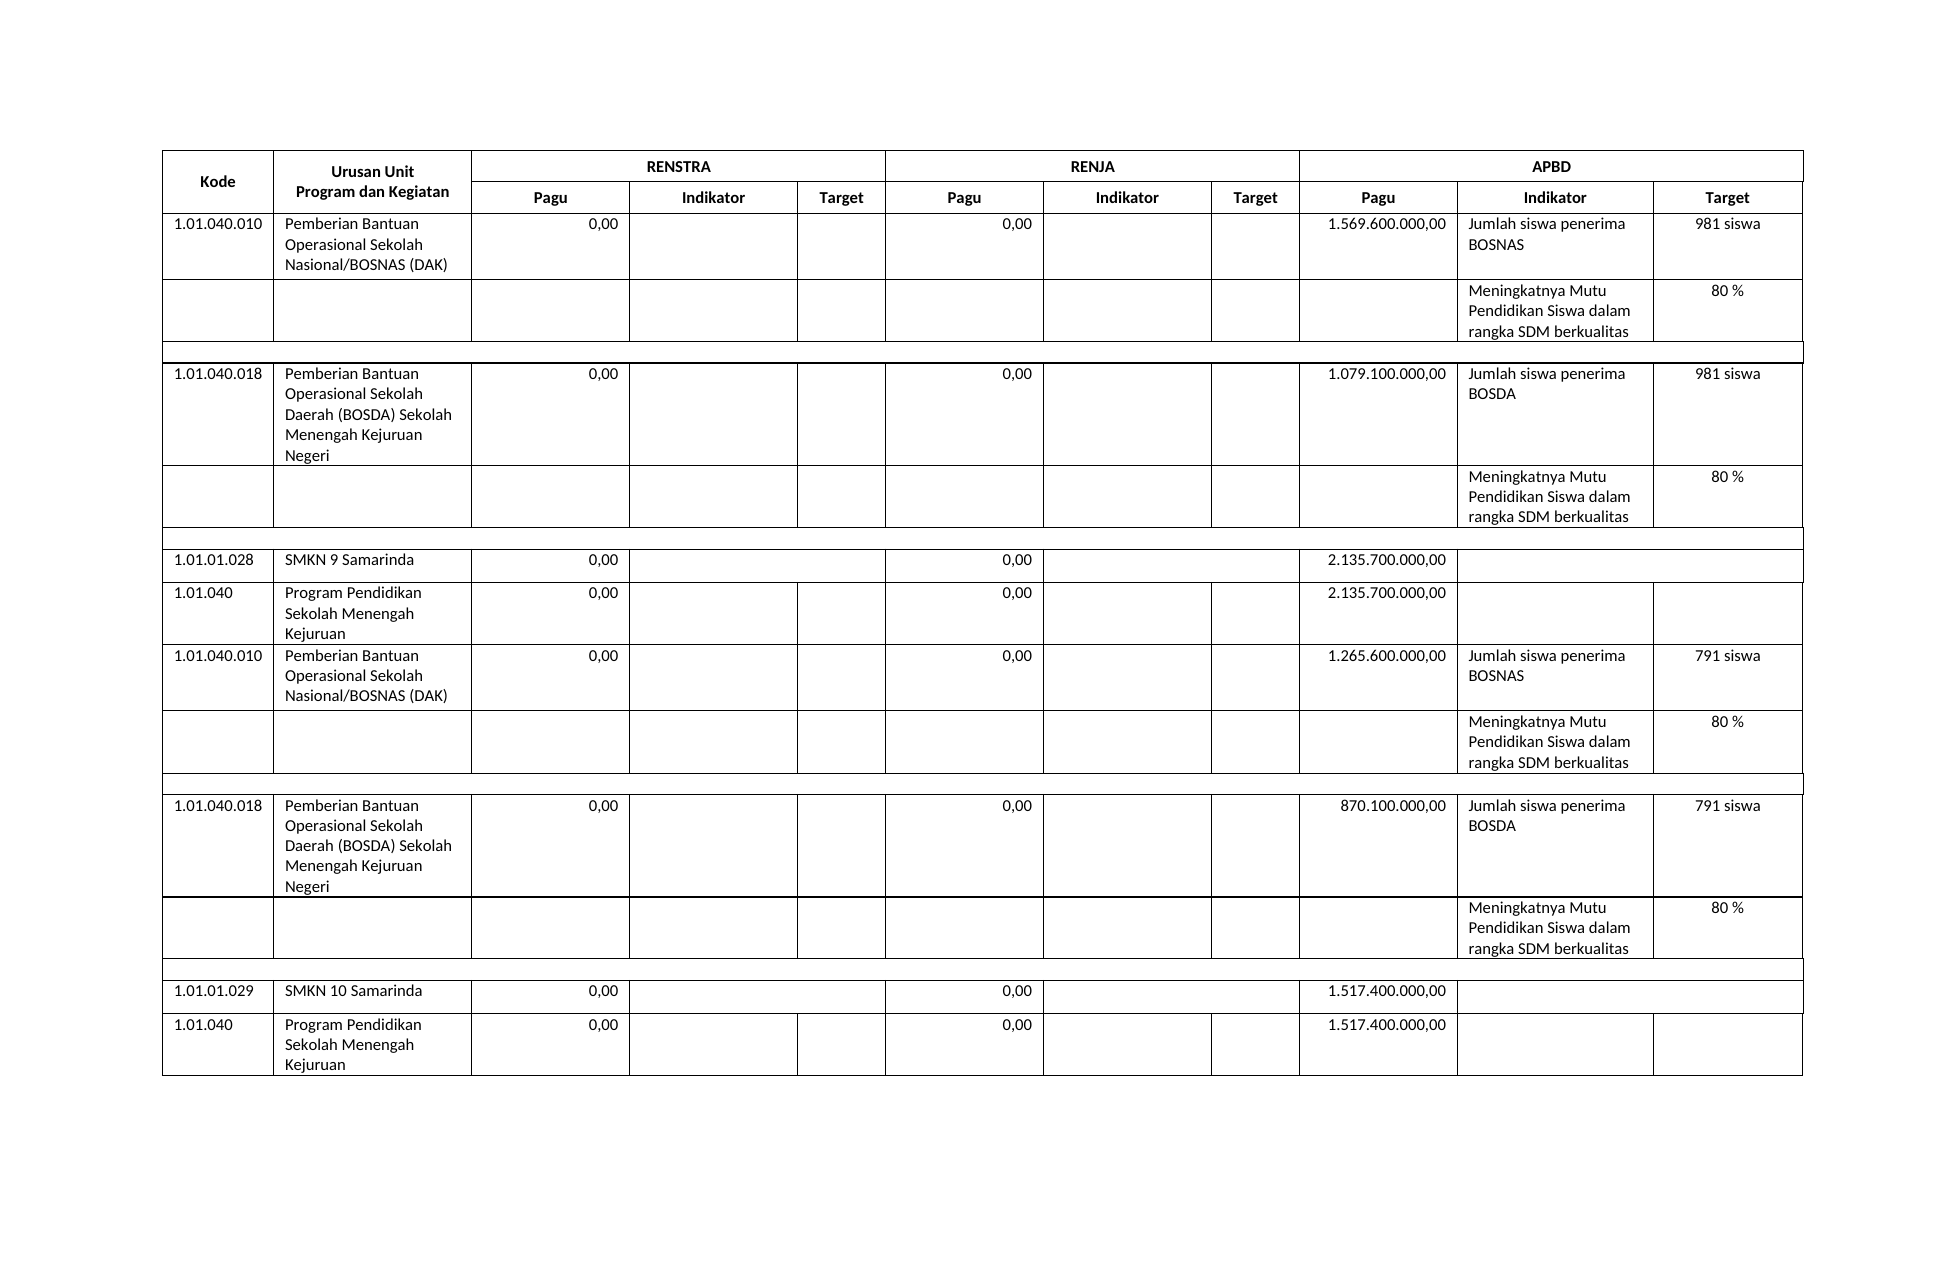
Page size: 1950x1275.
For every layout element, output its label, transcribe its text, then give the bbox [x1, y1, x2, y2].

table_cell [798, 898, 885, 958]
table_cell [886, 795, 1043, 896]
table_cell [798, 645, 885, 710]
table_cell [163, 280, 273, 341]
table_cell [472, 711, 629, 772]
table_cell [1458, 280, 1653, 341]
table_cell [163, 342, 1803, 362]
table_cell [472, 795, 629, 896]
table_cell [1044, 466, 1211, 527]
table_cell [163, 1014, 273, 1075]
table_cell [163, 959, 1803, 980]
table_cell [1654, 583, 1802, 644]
table_header APBD [1300, 151, 1803, 181]
table_header RENJA [886, 151, 1299, 181]
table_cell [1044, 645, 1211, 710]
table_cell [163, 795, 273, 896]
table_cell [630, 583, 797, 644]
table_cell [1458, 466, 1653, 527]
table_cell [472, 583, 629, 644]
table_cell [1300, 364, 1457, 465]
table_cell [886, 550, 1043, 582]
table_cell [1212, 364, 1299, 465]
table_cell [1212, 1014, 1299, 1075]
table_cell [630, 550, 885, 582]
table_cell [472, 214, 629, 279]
table_cell Target [798, 182, 885, 212]
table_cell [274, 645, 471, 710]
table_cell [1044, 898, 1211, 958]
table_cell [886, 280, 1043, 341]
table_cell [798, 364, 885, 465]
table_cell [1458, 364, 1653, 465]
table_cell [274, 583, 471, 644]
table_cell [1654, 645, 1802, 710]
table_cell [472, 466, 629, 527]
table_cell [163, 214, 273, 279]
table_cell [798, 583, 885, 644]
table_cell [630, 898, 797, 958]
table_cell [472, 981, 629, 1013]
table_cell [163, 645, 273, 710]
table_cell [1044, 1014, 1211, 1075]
table_header Kode [163, 151, 273, 212]
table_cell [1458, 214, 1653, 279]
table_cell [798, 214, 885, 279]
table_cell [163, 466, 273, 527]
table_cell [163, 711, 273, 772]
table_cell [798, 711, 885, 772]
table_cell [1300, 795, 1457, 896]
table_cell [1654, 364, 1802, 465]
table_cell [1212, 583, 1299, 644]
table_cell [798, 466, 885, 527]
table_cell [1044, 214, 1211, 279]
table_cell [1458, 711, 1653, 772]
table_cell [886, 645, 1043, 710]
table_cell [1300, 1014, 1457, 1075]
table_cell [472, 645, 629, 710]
table_cell Target [1212, 182, 1299, 212]
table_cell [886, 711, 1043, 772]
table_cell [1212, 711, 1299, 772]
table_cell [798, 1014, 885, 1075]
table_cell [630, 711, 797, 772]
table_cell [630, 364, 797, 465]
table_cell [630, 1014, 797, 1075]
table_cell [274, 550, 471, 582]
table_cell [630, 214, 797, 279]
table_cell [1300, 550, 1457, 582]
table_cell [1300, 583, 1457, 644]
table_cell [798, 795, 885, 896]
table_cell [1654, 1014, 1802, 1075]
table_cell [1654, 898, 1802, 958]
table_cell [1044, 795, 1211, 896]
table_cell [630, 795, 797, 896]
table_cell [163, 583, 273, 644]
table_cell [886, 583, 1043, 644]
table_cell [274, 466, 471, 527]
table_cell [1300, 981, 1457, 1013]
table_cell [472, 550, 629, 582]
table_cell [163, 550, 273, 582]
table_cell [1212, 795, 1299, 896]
table_header RENSTRA [472, 151, 885, 181]
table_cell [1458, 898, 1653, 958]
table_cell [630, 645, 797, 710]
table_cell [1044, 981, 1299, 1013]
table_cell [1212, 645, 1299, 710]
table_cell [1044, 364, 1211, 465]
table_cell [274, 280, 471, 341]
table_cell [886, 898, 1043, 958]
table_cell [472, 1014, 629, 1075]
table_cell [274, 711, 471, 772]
table_cell Pagu [1300, 182, 1457, 212]
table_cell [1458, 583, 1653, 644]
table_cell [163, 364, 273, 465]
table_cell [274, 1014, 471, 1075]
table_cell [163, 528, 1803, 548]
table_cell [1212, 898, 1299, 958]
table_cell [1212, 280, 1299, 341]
table_cell Indikator [630, 182, 797, 212]
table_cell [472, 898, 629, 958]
table_cell Pagu [886, 182, 1043, 212]
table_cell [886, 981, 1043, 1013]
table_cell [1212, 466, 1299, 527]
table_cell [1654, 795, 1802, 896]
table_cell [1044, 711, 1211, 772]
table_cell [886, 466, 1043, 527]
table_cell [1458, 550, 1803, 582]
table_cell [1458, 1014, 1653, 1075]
table_cell Target [1654, 182, 1802, 212]
table_cell Indikator [1458, 182, 1653, 212]
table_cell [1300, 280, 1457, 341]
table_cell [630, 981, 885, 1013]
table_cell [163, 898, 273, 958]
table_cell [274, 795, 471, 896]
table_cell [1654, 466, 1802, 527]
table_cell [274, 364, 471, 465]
table_cell Pagu [472, 182, 629, 212]
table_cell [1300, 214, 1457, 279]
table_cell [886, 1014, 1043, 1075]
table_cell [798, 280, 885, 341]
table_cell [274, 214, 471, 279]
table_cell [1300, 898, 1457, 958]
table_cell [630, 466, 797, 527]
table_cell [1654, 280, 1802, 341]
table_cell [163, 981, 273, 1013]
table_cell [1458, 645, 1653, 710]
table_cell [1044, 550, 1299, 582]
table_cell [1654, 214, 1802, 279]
table_header Urusan Unit Program dan Kegiatan [274, 151, 471, 212]
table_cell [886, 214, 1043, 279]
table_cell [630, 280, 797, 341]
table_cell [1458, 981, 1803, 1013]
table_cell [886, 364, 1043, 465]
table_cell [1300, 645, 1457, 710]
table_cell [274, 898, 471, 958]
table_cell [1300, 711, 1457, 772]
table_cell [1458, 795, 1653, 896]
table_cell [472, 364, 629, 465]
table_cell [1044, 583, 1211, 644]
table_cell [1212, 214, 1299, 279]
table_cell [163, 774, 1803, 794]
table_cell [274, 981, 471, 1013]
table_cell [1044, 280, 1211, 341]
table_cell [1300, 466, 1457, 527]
table_cell Indikator [1044, 182, 1211, 212]
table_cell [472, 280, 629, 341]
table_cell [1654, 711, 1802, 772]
